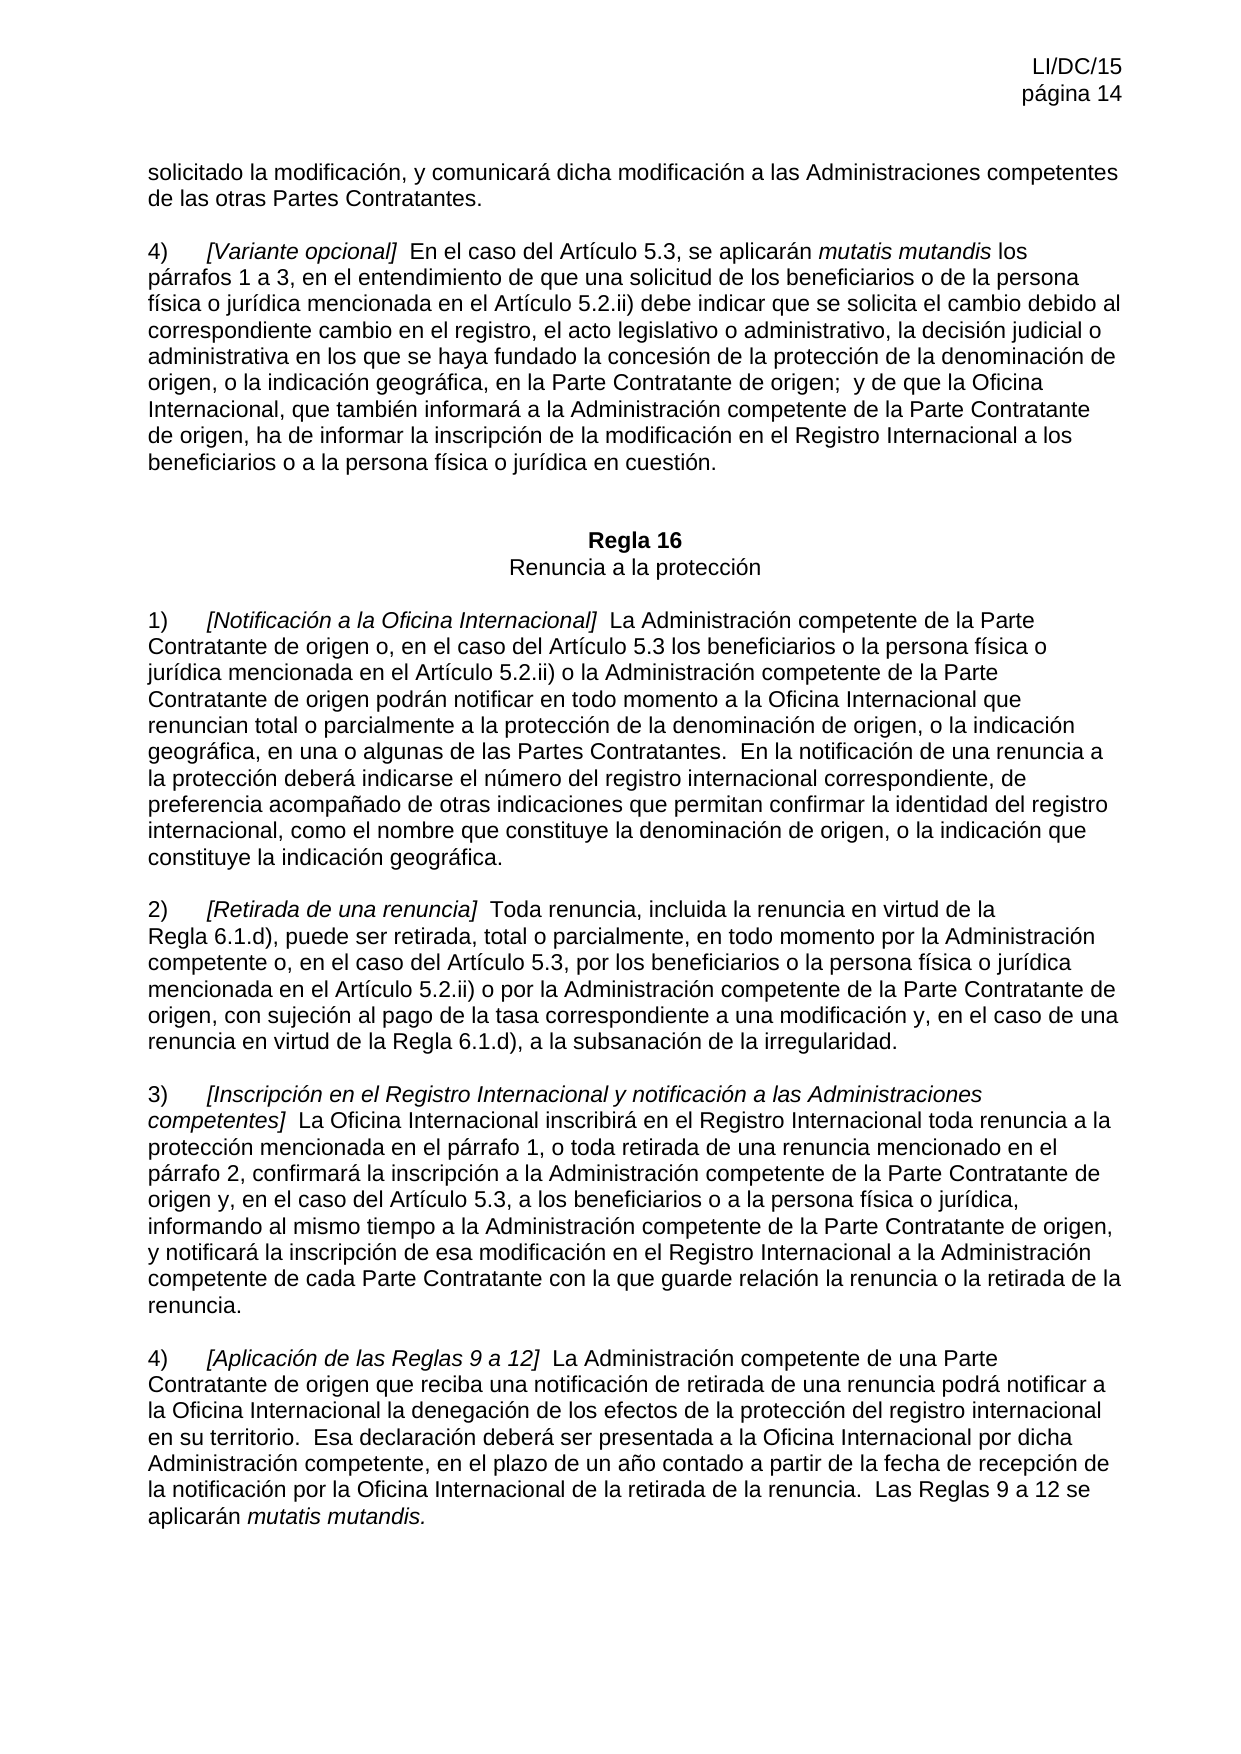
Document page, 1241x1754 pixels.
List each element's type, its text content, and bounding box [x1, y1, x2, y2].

text 2) [Retirada de una renuncia] Toda renuncia, incluida la renuncia en virtud de la Regla 6.1.d), puede ser retirada, total o parcialmente, en todo momento por la Administración competente o, en el caso del Artículo 5.3, por los beneficiarios o la persona física o jurídica mencionada en el Artículo 5.2.ii) o por la Administración competente de la Parte Contratante de origen, con sujeción al pago de la tasa correspondiente a una modificación y, en el caso de una renuncia en virtud de la Regla 6.1.d), a la subsanación de la irregularidad. [148, 896, 1122, 1054]
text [148, 158, 1122, 211]
text Renuncia a la protección [148, 554, 1122, 580]
text 4) [Variante opcional] En el caso del Artículo 5.3, se aplicarán mutatis mutandis los párrafos 1 a 3, en el entendimiento de que una solicitud de los beneficiarios o de la persona física o jurídica mencionada en el Artículo 5.2.ii) debe indicar que se solicita el cambio debido al correspondiente cambio en el registro, el acto legislativo o administrativo, la decisión judicial o administrativa en los que se haya fundado la concesión de la protección de la denominación de origen, o la indicación geográfica, en la Parte Contratante de origen; y de que la Oficina Internacional, que también informará a la Administración competente de la Parte Contratante de origen, ha de informar la inscripción de la modificación en el Registro Internacional a los beneficiarios o a la persona física o jurídica en cuestión. [148, 238, 1122, 475]
text 1) [Notificación a la Oficina Internacional] La Administración competente de la Parte Contratante de origen o, en el caso del Artículo 5.3 los beneficiarios o la persona física o jurídica mencionada en el Artículo 5.2.ii) o la Administración competente de la Parte Contratante de origen podrán notificar en todo momento a la Oficina Internacional que renuncian total o parcialmente a la protección de la denominación de origen, o la indicación geográfica, en una o algunas de las Partes Contratantes. En la notificación de una renuncia a la protección deberá indicarse el número del registro internacional correspondiente, de preferencia acompañado de otras indicaciones que permitan confirmar la identidad del registro internacional, como el nombre que constituye la denominación de origen, o la indicación que constituye la indicación geográfica. [148, 607, 1122, 870]
text Regla 16 [148, 527, 1122, 554]
text 4) [Aplicación de las Reglas 9 a 12] La Administración competente de una Parte Contratante de origen que reciba una notificación de retirada de una renuncia podrá notificar a la Oficina Internacional la denegación de los efectos de la protección del registro internacional en su territorio. Esa declaración deberá ser presentada a la Oficina Internacional por dicha Administración competente, en el plazo de un año contado a partir de la fecha de recepción de la notificación por la Oficina Internacional de la retirada de la renuncia. Las Reglas 9 a 12 se aplicarán mutatis mutandis. [148, 1344, 1122, 1529]
text 3) [Inscripción en el Registro Internacional y notificación a las Administraciones competentes] La Oficina Internacional inscribirá en el Registro Internacional toda renuncia a la protección mencionada en el párrafo 1, o toda retirada de una renuncia mencionado en el párrafo 2, confirmará la inscripción a la Administración competente de la Parte Contratante de origen y, en el caso del Artículo 5.3, a los beneficiarios o a la persona física o jurídica, informando al mismo tiempo a la Administración competente de la Parte Contratante de origen, y notificará la inscripción de esa modificación en el Registro Internacional a la Administración competente de cada Parte Contratante con la que guarde relación la renuncia o la retirada de la renuncia. [148, 1081, 1122, 1318]
